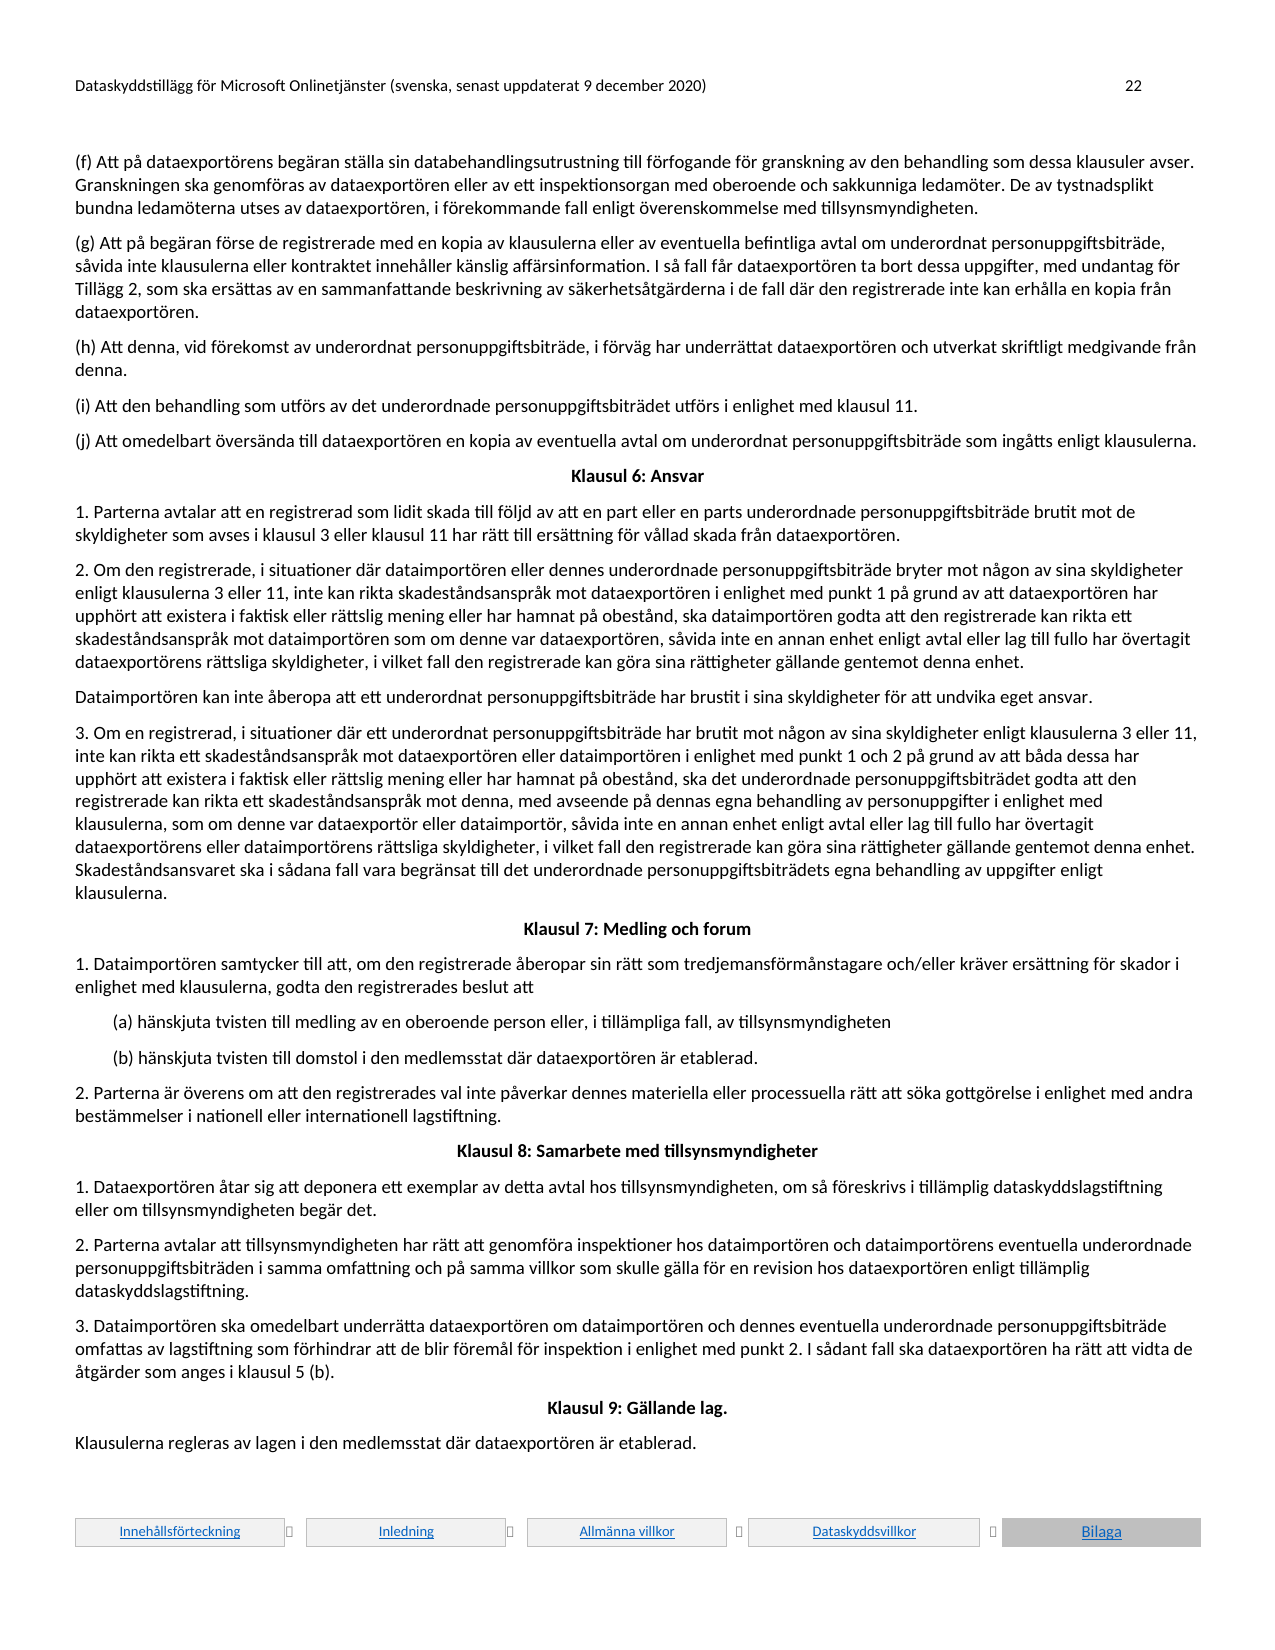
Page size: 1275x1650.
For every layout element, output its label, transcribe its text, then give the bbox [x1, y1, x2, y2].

list (a) hänskjuta tvisten till medling av en oberoende person eller, i tillämpliga fall, av tillsynsmyndigheten [112, 1010, 1200, 1033]
list 1. Dataimportören samtycker till att, om den registrerade åberopar sin rätt som tredjemansförmånstagare och/eller kräver ersättning för skador i enlighet med klausulerna, godta den registrerades beslut att [75, 952, 1200, 998]
list Klausul 9: Gällande lag. [75, 1396, 1200, 1419]
list 1. Dataexportören åtar sig att deponera ett exemplar av detta avtal hos tillsynsmyndigheten, om så föreskrivs i tillämplig dataskyddslagstiftning eller om tillsynsmyndigheten begär det. [75, 1175, 1200, 1221]
list 2. Parterna avtalar att tillsynsmyndigheten har rätt att genomföra inspektioner hos dataimportören och dataimportörens eventuella underordnade personuppgiftsbiträden i samma omfattning och på samma villkor som skulle gälla för en revision hos dataexportören enligt tillämplig dataskyddslagstiftning. [75, 1233, 1200, 1302]
list Dataimportören kan inte åberopa att ett underordnat personuppgiftsbiträde har brustit i sina skyldigheter för att undvika eget ansvar. [75, 685, 1200, 708]
list Klausul 7: Medling och forum [75, 917, 1200, 939]
list 2. Parterna är överens om att den registrerades val inte påverkar dennes materiella eller processuella rätt att söka gottgörelse i enlighet med andra bestämmelser i nationell eller internationell lagstiftning. [75, 1081, 1200, 1127]
list Klausulerna regleras av lagen i den medlemsstat där dataexportören är etablerad. [75, 1431, 1200, 1454]
list 2. Om den registrerade, i situationer där dataimportören eller dennes underordnade personuppgiftsbiträde bryter mot någon av sina skyldigheter enligt klausulerna 3 eller 11, inte kan rikta skadeståndsanspråk mot dataexportören i enlighet med punkt 1 på grund av att dataexportören har upphört att existera i faktisk eller rättslig mening eller har hamnat på obestånd, ska dataimportören godta att den registrerade kan rikta ett skadeståndsanspråk mot dataimportören som om denne var dataexportören, såvida inte en annan enhet enligt avtal eller lag till fullo har övertagit dataexportörens rättsliga skyldigheter, i vilket fall den registrerade kan göra sina rättigheter gällande gentemot denna enhet. [75, 558, 1200, 673]
list 3. Dataimportören ska omedelbart underrätta dataexportören om dataimportören och dennes eventuella underordnade personuppgiftsbiträde omfattas av lagstiftning som förhindrar att de blir föremål för inspektion i enlighet med punkt 2. I sådant fall ska dataexportören ha rätt att vidta de åtgärder som anges i klausul 5 (b). [75, 1314, 1200, 1383]
list 3. Om en registrerad, i situationer där ett underordnat personuppgiftsbiträde har brutit mot någon av sina skyldigheter enligt klausulerna 3 eller 11, inte kan rikta ett skadeståndsanspråk mot dataexportören eller dataimportören i enlighet med punkt 1 och 2 på grund av att båda dessa har upphört att existera i faktisk eller rättslig mening eller har hamnat på obestånd, ska det underordnade personuppgiftsbiträdet godta att den registrerade kan rikta ett skadeståndsanspråk mot denna, med avseende på dennas egna behandling av personuppgifter i enlighet med klausulerna, som om denne var dataexportör eller dataimportör, såvida inte en annan enhet enligt avtal eller lag till fullo har övertagit dataexportörens eller dataimportörens rättsliga skyldigheter, i vilket fall den registrerade kan göra sina rättigheter gällande gentemot denna enhet. Skadeståndsansvaret ska i sådana fall vara begränsat till det underordnade personuppgiftsbiträdets egna behandling av uppgifter enligt klausulerna. [75, 721, 1200, 904]
list Klausul 8: Samarbete med tillsynsmyndigheter [75, 1139, 1200, 1162]
list (b) hänskjuta tvisten till domstol i den medlemsstat där dataexportören är etablerad. [112, 1046, 1200, 1069]
list 1. Parterna avtalar att en registrerad som lidit skada till följd av att en part eller en parts underordnade personuppgiftsbiträde brutit mot de skyldigheter som avses i klausul 3 eller klausul 11 har rätt till ersättning för vållad skada från dataexportören. [75, 500, 1200, 546]
list Klausul 6: Ansvar [75, 464, 1200, 487]
list (f) Att på dataexportörens begäran ställa sin databehandlingsutrustning till förfogande för granskning av den behandling som dessa klausuler avser. Granskningen ska genomföras av dataexportören eller av ett inspektionsorgan med oberoende och sakkunniga ledamöter. De av tystnadsplikt bundna ledamöterna utses av dataexportören, i förekommande fall enligt överenskommelse med tillsynsmyndigheten. [75, 150, 1200, 219]
list (j) Att omedelbart översända till dataexportören en kopia av eventuella avtal om underordnat personuppgiftsbiträde som ingåtts enligt klausulerna. [75, 429, 1200, 452]
list (g) Att på begäran förse de registrerade med en kopia av klausulerna eller av eventuella befintliga avtal om underordnat personuppgiftsbiträde, såvida inte klausulerna eller kontraktet innehåller känslig affärsinformation. I så fall får dataexportören ta bort dessa uppgifter, med undantag för Tillägg 2, som ska ersättas av en sammanfattande beskrivning av säkerhetsåtgärderna i de fall där den registrerade inte kan erhålla en kopia från dataexportören. [75, 231, 1200, 323]
list (i) Att den behandling som utförs av det underordnade personuppgiftsbiträdet utförs i enlighet med klausul 11. [75, 394, 1200, 417]
list (h) Att denna, vid förekomst av underordnat personuppgiftsbiträde, i förväg har underrättat dataexportören och utverkat skriftligt medgivande från denna. [75, 335, 1200, 381]
